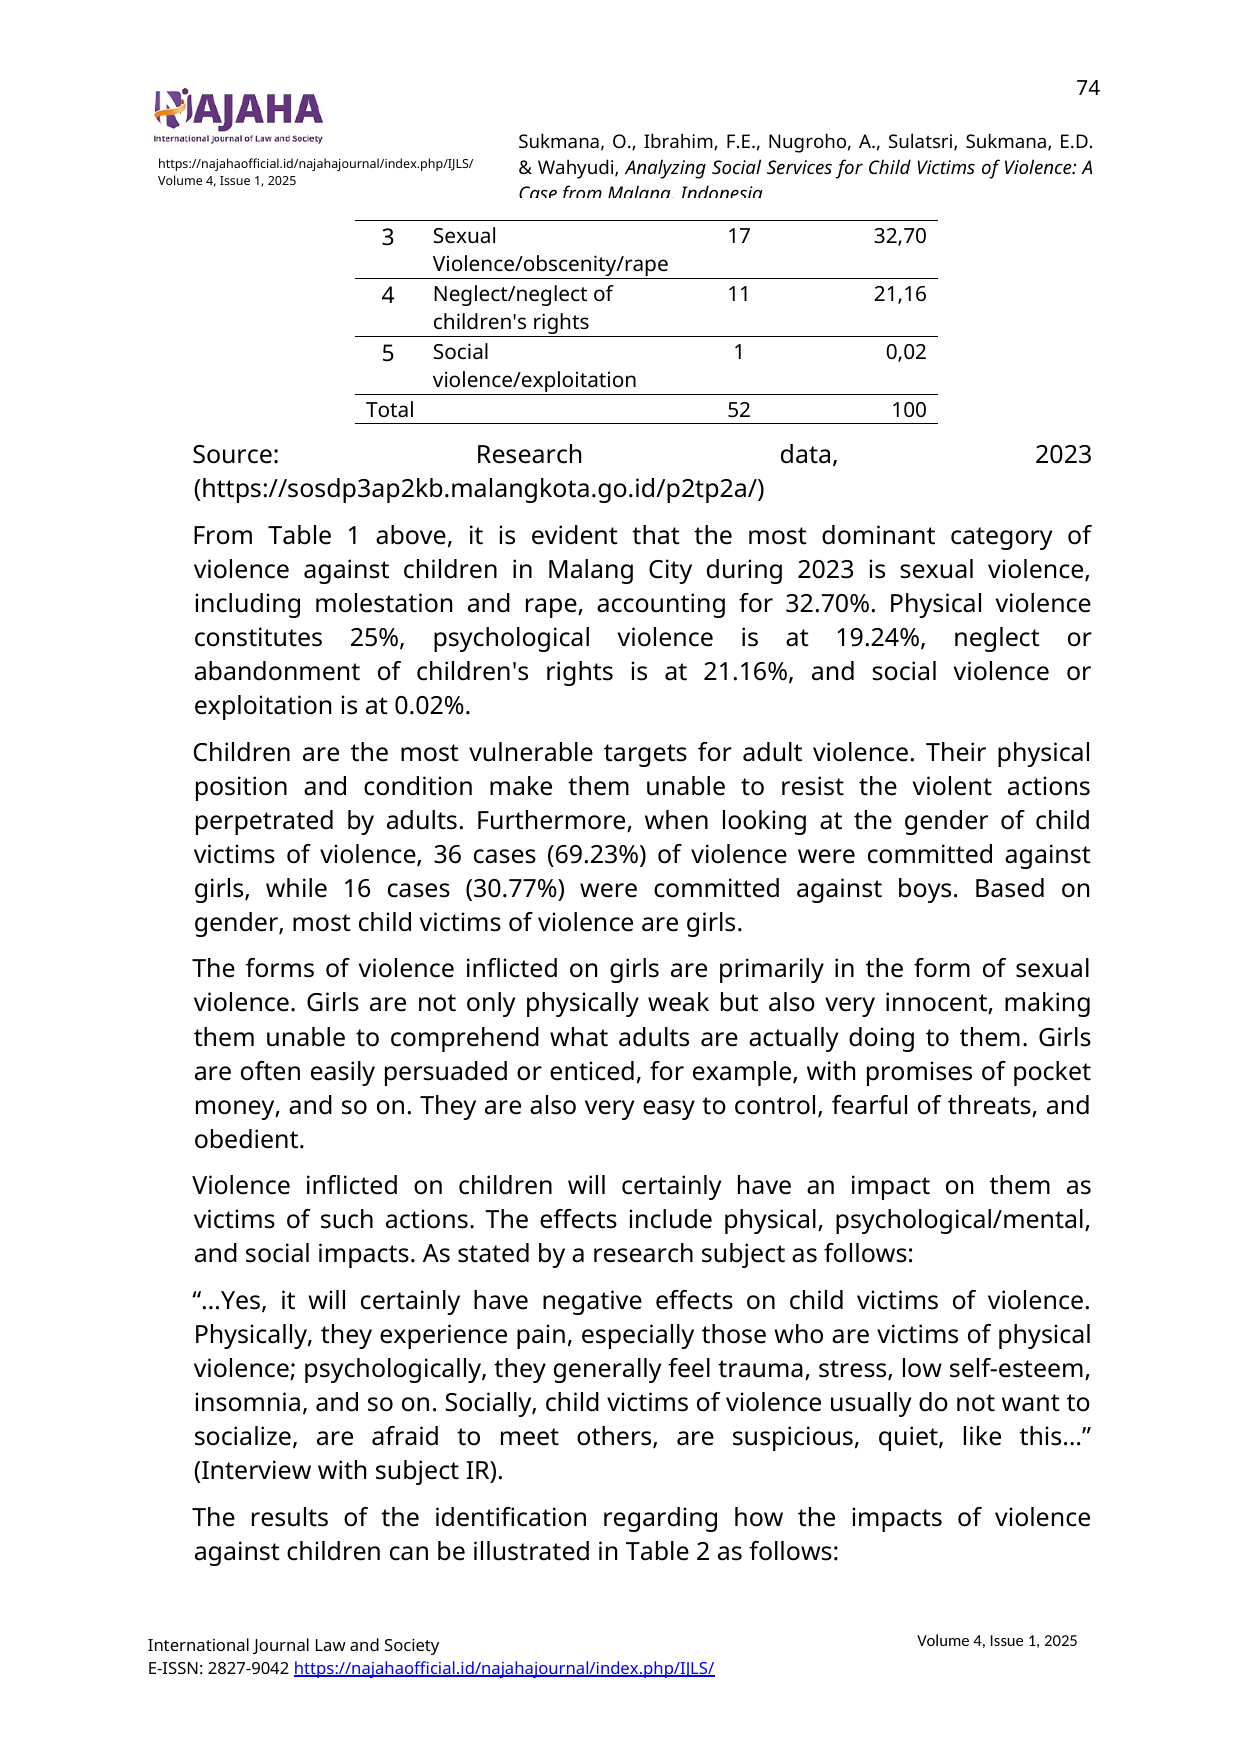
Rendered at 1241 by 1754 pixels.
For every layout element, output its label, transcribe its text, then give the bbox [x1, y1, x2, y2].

table_cell Total [355, 395, 704, 423]
table_cell 21,16 [774, 279, 938, 336]
table_cell 11 [705, 279, 773, 336]
table_cell 5 [355, 337, 421, 394]
table_cell 32,70 [774, 221, 938, 278]
table_cell 1 [705, 337, 773, 394]
text The results of the identification regarding how the impacts of violence against children can be illustrated in Table 2 as follows: [192, 1499, 1093, 1568]
text Children are the most vulnerable targets for adult violence. Their physical position and condition make them unable to resist the violent actions perpetrated by adults. Furthermore, when looking at the gender of child victims of violence, 36 cases (69.23%) of violence were committed against girls, while 16 cases (30.77%) were committed against boys. Based on gender, most child victims of violence are girls. [192, 734, 1093, 938]
table_cell 52 [705, 395, 773, 423]
table_cell Social violence/exploitation [421, 337, 704, 394]
table_cell Sexual Violence/obscenity/rape [421, 221, 704, 278]
picture [147, 75, 328, 158]
text The forms of violence inflicted on girls are primarily in the form of sexual violence. Girls are not only physically weak but also very innocent, making them unable to comprehend what adults are actually doing to them. Girls are often easily persuaded or enticed, for example, with promises of pocket money, and so on. They are also very easy to control, fearful of threats, and obedient. [192, 951, 1093, 1155]
text From Table 1 above, it is evident that the most dominant category of violence against children in Malang City during 2023 is sexual violence, including molestation and rape, accounting for 32.70%. Physical violence constitutes 25%, psychological violence is at 19.24%, neglect or abandonment of children's rights is at 21.16%, and social violence or exploitation is at 0.02%. [192, 517, 1093, 722]
text Source: Research data, 2023 (https://sosdp3ap2kb.malangkota.go.id/p2tp2a/) [192, 437, 1093, 505]
text Violence inflicted on children will certainly have an impact on them as victims of such actions. The effects include physical, psychological/mental, and social impacts. As stated by a research subject as follows: [192, 1168, 1093, 1270]
table_cell 4 [355, 279, 421, 336]
table_cell 3 [355, 221, 421, 278]
table_cell 100 [774, 395, 938, 423]
text “…Yes, it will certainly have negative effects on child victims of violence. Physically, they experience pain, especially those who are victims of physical violence; psychologically, they generally feel trauma, stress, low self-esteem, insomnia, and so on. Socially, child victims of violence usually do not want to socialize, are afraid to meet others, are suspicious, quiet, like this…” (Interview with subject IR). [192, 1283, 1093, 1487]
table_cell 0,02 [774, 337, 938, 394]
table_cell Neglect/neglect of children's rights [421, 279, 704, 336]
table_cell 17 [705, 221, 773, 278]
